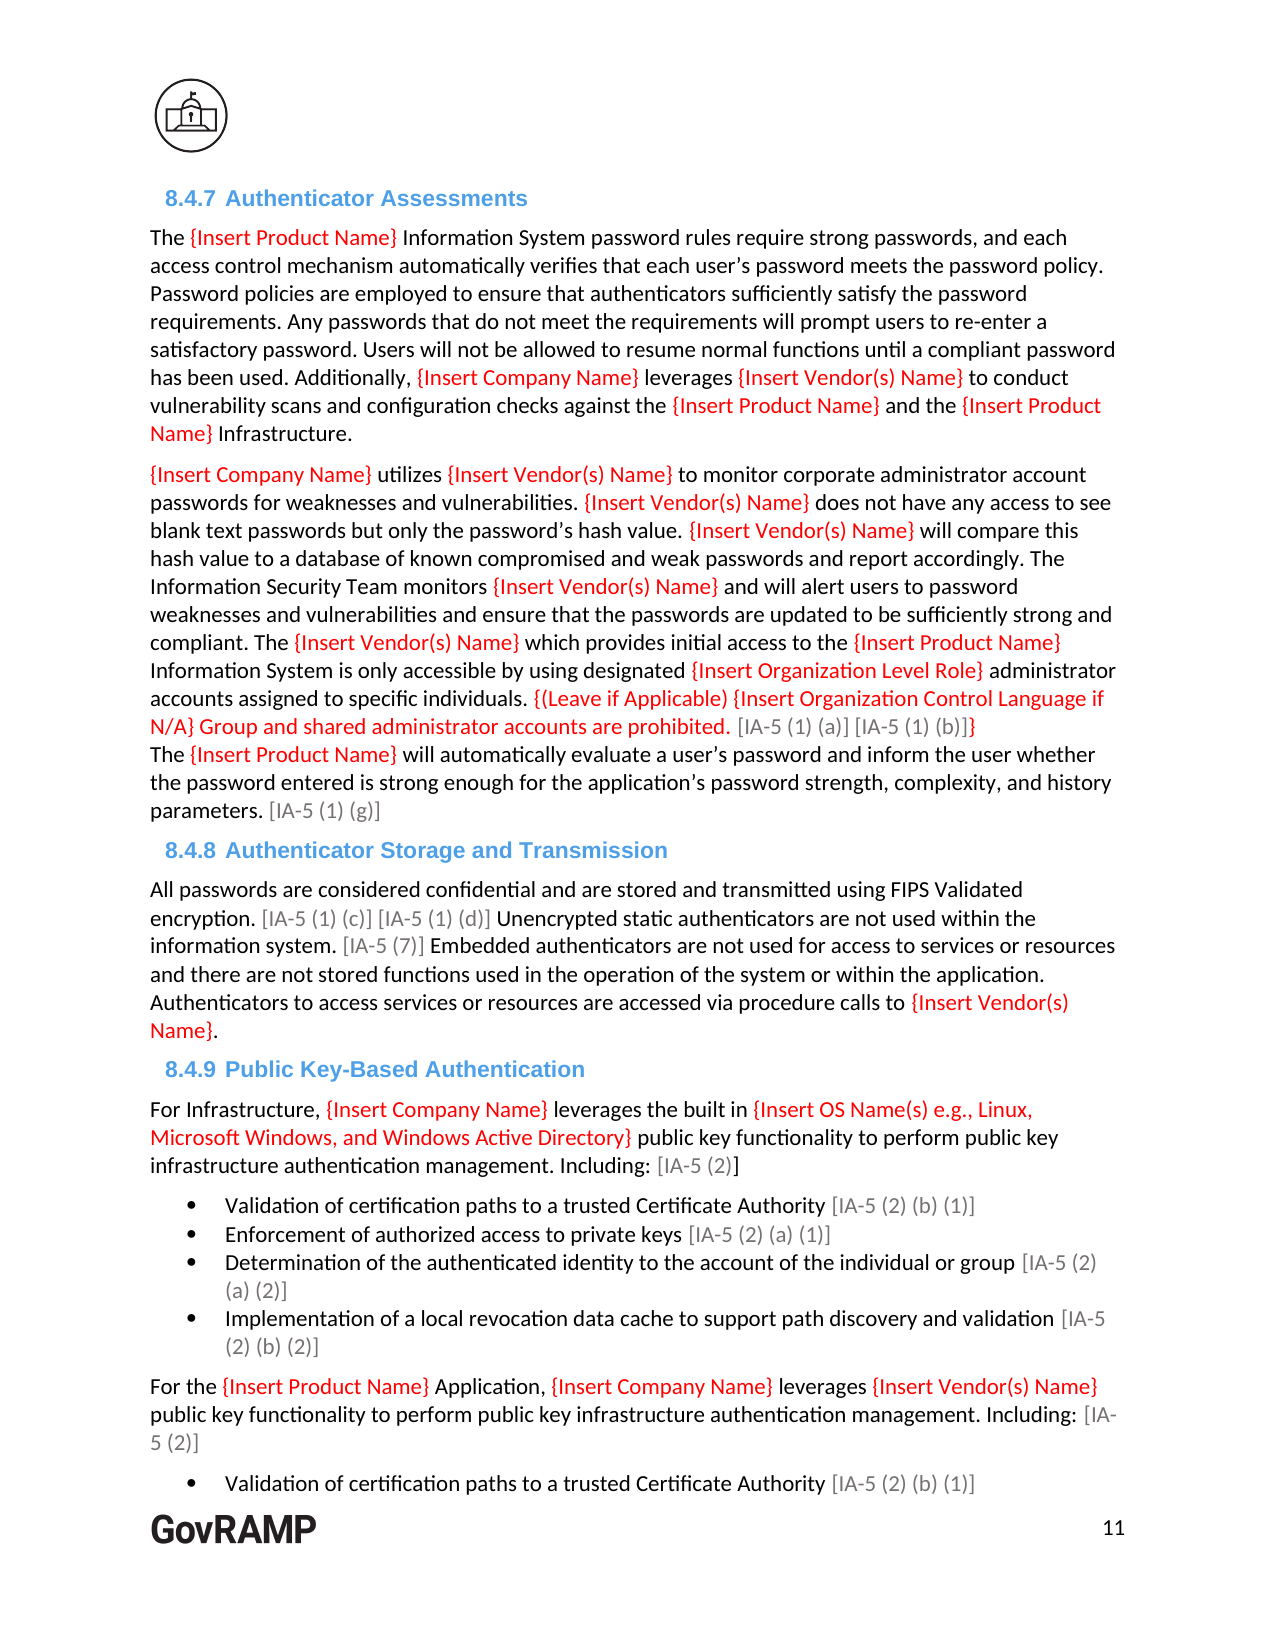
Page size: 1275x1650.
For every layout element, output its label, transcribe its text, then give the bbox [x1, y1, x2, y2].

text All passwords are considered confidential and are stored and transmitted using FIPS Validated encryption. [IA-5 (1) (c)] [IA-5 (1) (d)] Unencrypted static authenticators are not used within the information system. [IA-5 (7)] Embedded authenticators are not used for access to services or resources and there are not stored functions used in the operation of the system or within the application. Authenticators to access services or resources are accessed via procedure calls to {Insert Vendor(s) Name}. [150, 876, 1125, 1044]
picture [150, 75, 232, 157]
list Validation of certification paths to a trusted Certificate Authority [IA-5 (2) (b) (1)] [187, 1192, 1125, 1220]
text The {Insert Product Name} Information System password rules require strong passwords, and each access control mechanism automatically verifies that each user’s password meets the password policy. Password policies are employed to ensure that authenticators sufficiently satisfy the password requirements. Any passwords that do not meet the requirements will prompt users to re-enter a satisfactory password. Users will not be allowed to resume normal functions until a compliant password has been used. Additionally, {Insert Company Name} leverages {Insert Vendor(s) Name} to conduct vulnerability scans and configuration checks against the {Insert Product Name} and the {Insert Product Name} Infrastructure. [150, 223, 1125, 447]
list Enforcement of authorized access to private keys [IA-5 (2) (a) (1)] [187, 1220, 1125, 1248]
list Validation of certification paths to a trusted Certificate Authority [IA-5 (2) (b) (1)] [187, 1469, 1125, 1497]
picture [150, 1512, 318, 1546]
list Determination of the authenticated identity to the account of the individual or group [IA-5 (2) (a) (2)] [187, 1248, 1125, 1304]
subtitle Public Key-Based Authentication [165, 1056, 1125, 1083]
subtitle Authenticator Storage and Transmission [165, 837, 1125, 863]
text The {Insert Product Name} will automatically evaluate a user’s password and inform the user whether the password entered is strong enough for the application’s password strength, complexity, and history parameters. [IA-5 (1) (g)] [150, 740, 1125, 824]
text For Infrastructure, {Insert Company Name} leverages the built in {Insert OS Name(s) e.g., Linux, Microsoft Windows, and Windows Active Directory} public key functionality to perform public key infrastructure authentication management. Including: [IA-5 (2)] [150, 1095, 1125, 1179]
text For the {Insert Product Name} Application, {Insert Company Name} leverages {Insert Vendor(s) Name} public key functionality to perform public key infrastructure authentication management. Including: [IA-5 (2)] [150, 1372, 1125, 1456]
subtitle Authenticator Assessments [165, 184, 1125, 211]
text {Insert Company Name} utilizes {Insert Vendor(s) Name} to monitor corporate administrator account passwords for weaknesses and vulnerabilities. {Insert Vendor(s) Name} does not have any access to see blank text passwords but only the password’s hash value. {Insert Vendor(s) Name} will compare this hash value to a database of known compromised and weak passwords and report accordingly. The Information Security Team monitors {Insert Vendor(s) Name} and will alert users to password weaknesses and vulnerabilities and ensure that the passwords are updated to be sufficiently strong and compliant. The {Insert Vendor(s) Name} which provides initial access to the {Insert Product Name} Information System is only accessible by using designated {Insert Organization Level Role} administrator accounts assigned to specific individuals. {(Leave if Applicable) {Insert Organization Control Language if N/A} Group and shared administrator accounts are prohibited. [IA-5 (1) (a)] [IA-5 (1) (b)]} [150, 460, 1125, 740]
list Implementation of a local revocation data cache to support path discovery and validation [IA-5 (2) (b) (2)] [187, 1304, 1125, 1360]
